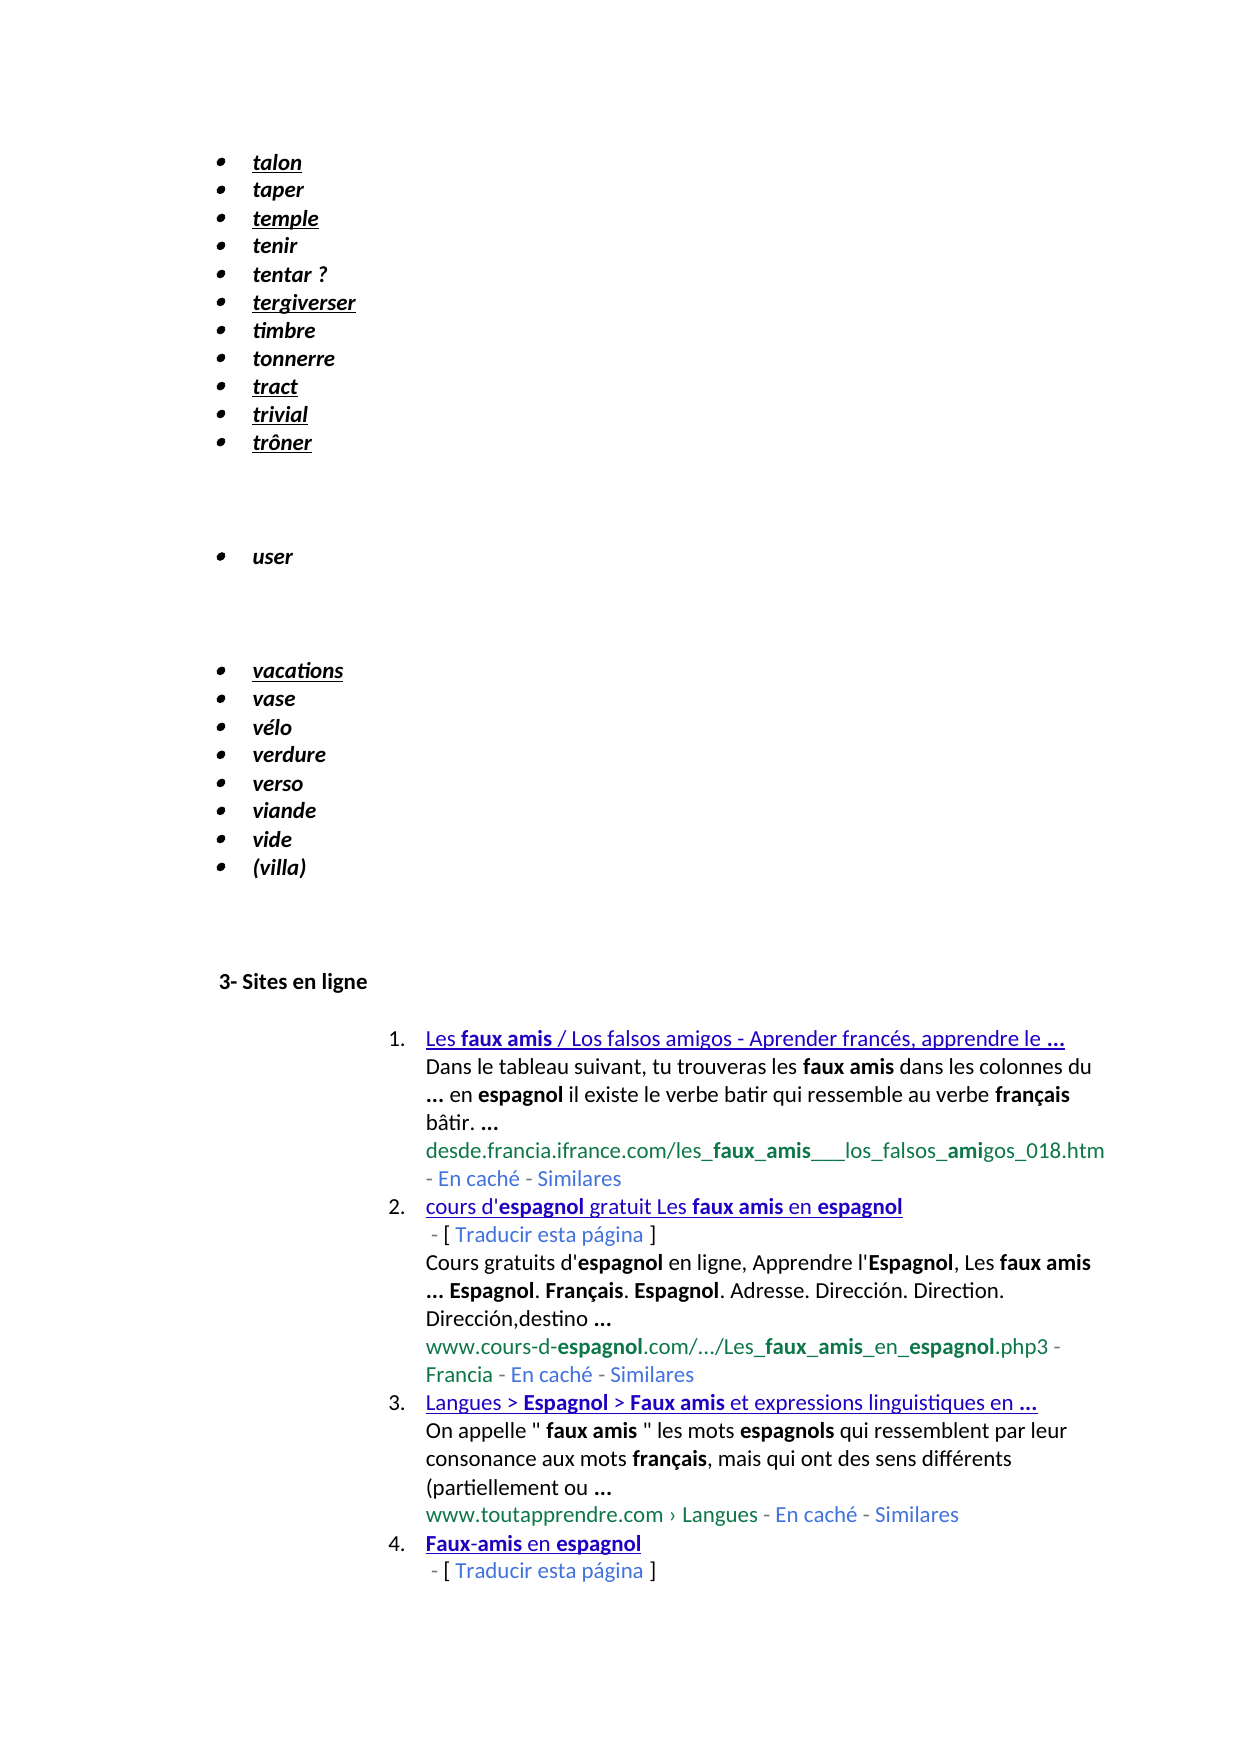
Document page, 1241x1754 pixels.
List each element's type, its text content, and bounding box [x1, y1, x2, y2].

list (villa) [215, 853, 1107, 881]
list vide [215, 825, 1107, 853]
list viande [215, 797, 1107, 825]
list timbre [215, 316, 1107, 344]
list trôner [215, 428, 1107, 456]
list verso [215, 769, 1107, 797]
list tonnerre [215, 344, 1107, 372]
list Faux-amis en espagnol [388, 1529, 1107, 1557]
list trivial [215, 400, 1107, 428]
list verdure [215, 741, 1107, 769]
text - [ Traducir esta página ] [426, 1220, 1107, 1248]
list vacations [215, 657, 1107, 684]
list tenir [215, 232, 1107, 260]
list cours d'espagnol gratuit Les faux amis en espagnol [388, 1192, 1107, 1220]
text On appelle " faux amis " les mots espagnols qui ressemblent par leur consonance aux mots français, mais qui ont des sens différents (partiellement ou ... www.toutapprendre.com › Langues - En caché - Similares [426, 1417, 1107, 1529]
text - [ Traducir esta página ] [426, 1557, 1107, 1585]
list Les faux amis / Los falsos amigos - Aprender francés, apprendre le ... [388, 1024, 1107, 1052]
list Langues > Espagnol > Faux amis et expressions linguistiques en ... [388, 1388, 1107, 1417]
list tentar ? [215, 260, 1107, 288]
list temple [215, 204, 1107, 232]
list tract [215, 372, 1107, 400]
list vase [215, 684, 1107, 713]
list user [215, 542, 1107, 570]
text Cours gratuits d'espagnol en ligne, Apprendre l'Espagnol, Les faux amis ... Espagnol. Français. Espagnol. Adresse. Dirección. Direction. Dirección,destino ... www.cours-d-espagnol.com/.../Les_faux_amis_en_espagnol.php3 - Francia - En caché - Similares [426, 1248, 1107, 1388]
text 3- Sites en ligne [142, 967, 1107, 995]
list vélo [215, 713, 1107, 741]
list taper [215, 176, 1107, 204]
text Dans le tableau suivant, tu trouveras les faux amis dans les colonnes du ... en espagnol il existe le verbe batir qui ressemble au verbe français bâtir. ... desde.francia.ifrance.com/les_faux_amis___los_falsos_amigos_018.htm - En caché - Similares [426, 1052, 1107, 1192]
list tergiverser [215, 288, 1107, 316]
list talon [215, 148, 1107, 176]
